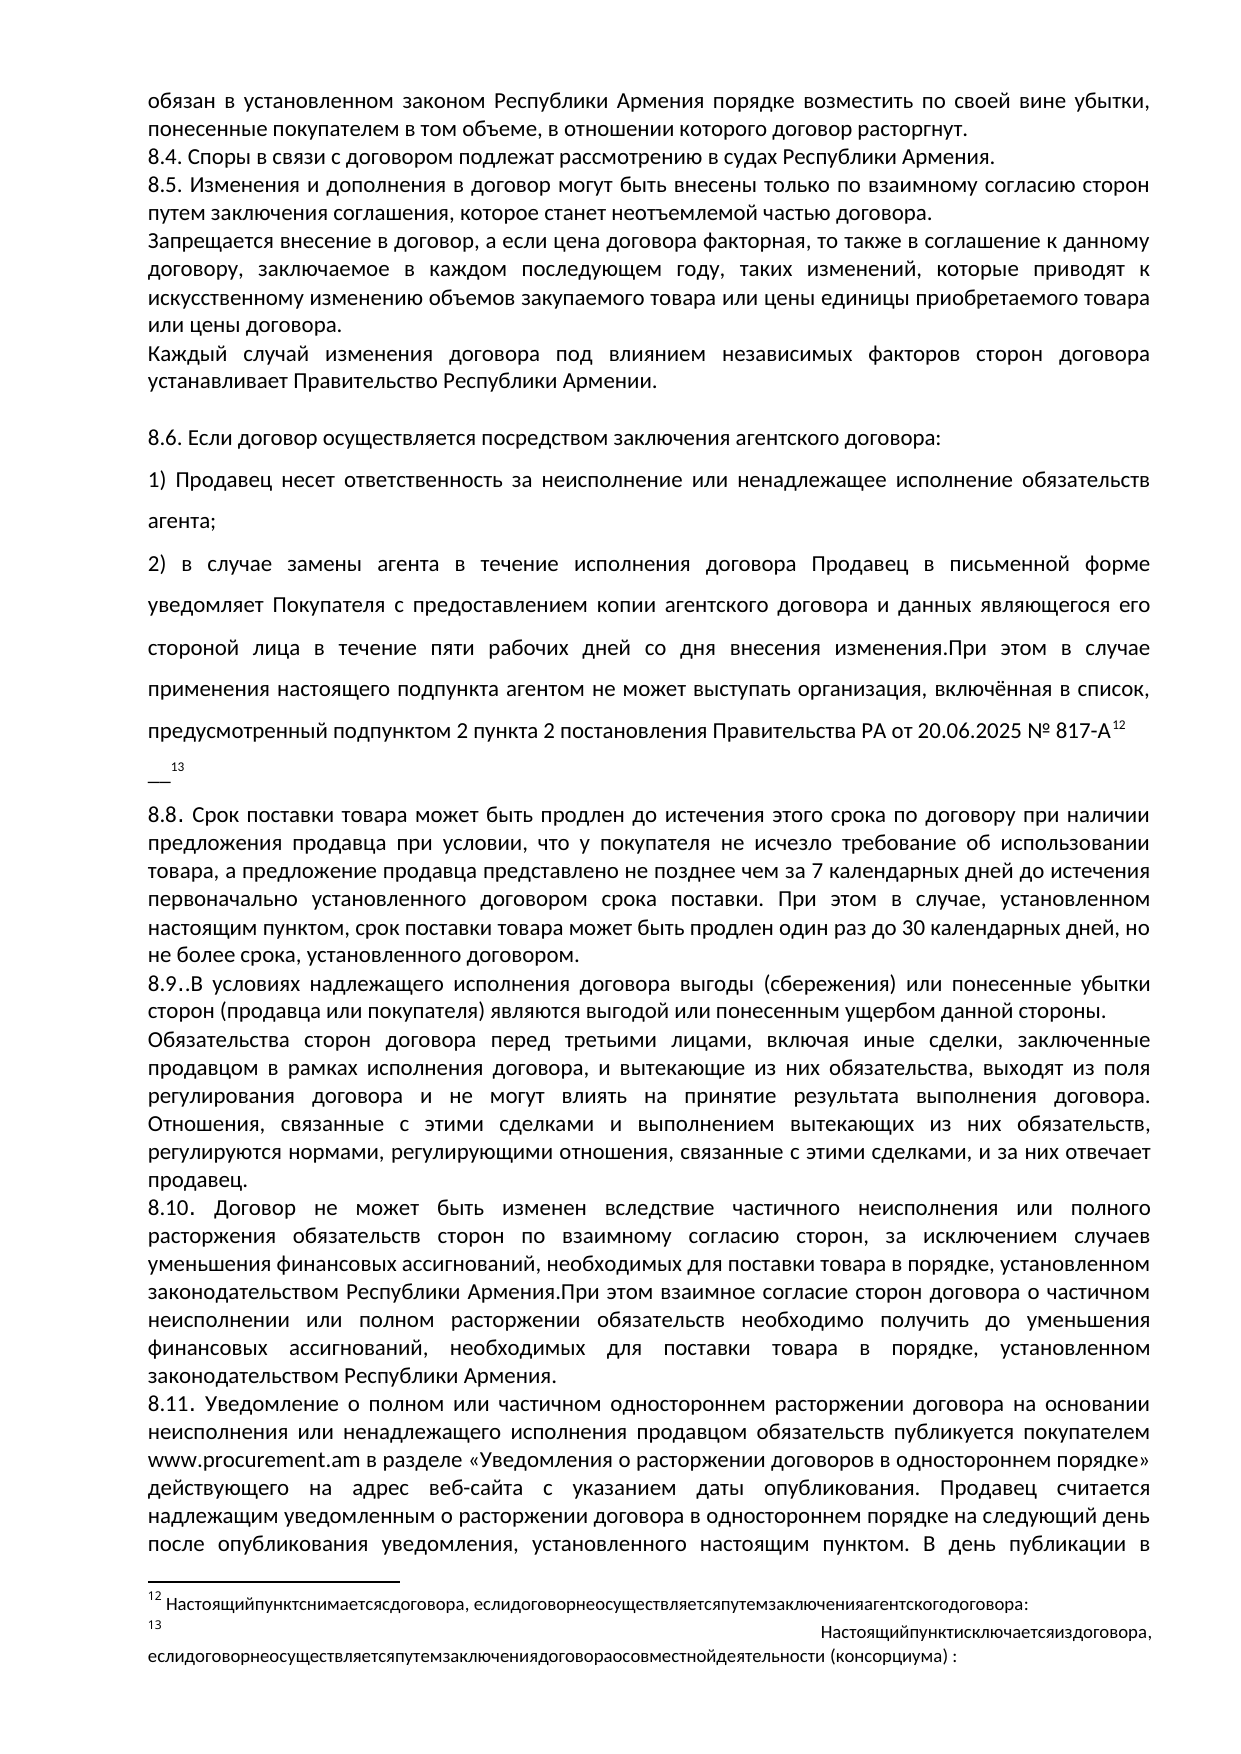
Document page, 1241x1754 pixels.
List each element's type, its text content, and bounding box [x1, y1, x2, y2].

text 2) в случае замены агента в течение исполнения договора Продавец в письменной форме уведомляет Покупателя с предоставлением копии агентского договора и данных являющегося его стороной лица в течение пяти рабочих дней со дня внесения изменения.При этом в случае применения настоящего подпункта агентом не может выступать организация, включённая в список, предусмотренный подпунктом 2 пункта 2 постановления Правительства РА от 20.06.2025 № 817-А [148, 549, 1152, 744]
text __ [148, 758, 1152, 787]
text 8.5. Изменения и дополнения в договор могут быть внесены только по взаимному согласию сторон путем заключения соглашения, которое станет неотъемлемой частью договора. [148, 171, 1152, 227]
text Каждый случай изменения договора под влиянием независимых факторов сторон договора устанавливает Правительство Республики Армении. [148, 339, 1152, 395]
text 8.6. Если договор осуществляется посредством заключения агентского договора: [148, 423, 1152, 451]
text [148, 1389, 1152, 1557]
text 8.4. Споры в связи с договором подлежат рассмотрению в судах Республики Армения. [148, 142, 1152, 171]
text 8.10․ Договор не может быть изменен вследствие частичного неисполнения или полного расторжения обязательств сторон по взаимному согласию сторон, за исключением случаев уменьшения финансовых ассигнований, необходимых для поставки товара в порядке, установленном законодательством Республики Армения.При этом взаимное согласие сторон договора о частичном неисполнении или полном расторжении обязательств необходимо получить до уменьшения финансовых ассигнований, необходимых для поставки товара в порядке, установленном законодательством Республики Армения. [148, 1193, 1152, 1389]
text 8.9․.В условиях надлежащего исполнения договора выгоды (сбережения) или понесенные убытки сторон (продавца или покупателя) являются выгодой или понесенным ущербом данной стороны. [148, 969, 1152, 1025]
text Запрещается внесение в договор, а если цена договора факторная, то также в соглашение к данному договору, заключаемое в каждом последующем году, таких изменений, которые приводят к искусственному изменению объемов закупаемого товара или цены единицы приобретаемого товара или цены договора. [148, 227, 1152, 339]
text 1) Продавец несет ответственность за неисполнение или ненадлежащее исполнение обязательств агента; [148, 465, 1152, 535]
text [148, 86, 1152, 142]
text 8.8․ Срок поставки товара может быть продлен до истечения этого срока по договору при наличии предложения продавца при условии, что у покупателя не исчезло требование об использовании товара, а предложение продавца представлено не позднее чем за 7 календарных дней до истечения первоначально установленного договором срока поставки. При этом в случае, установленном настоящим пунктом, срок поставки товара может быть продлен один раз до 30 календарных дней, но не более срока, установленного договором. [148, 801, 1152, 969]
text Обязательства сторон договора перед третьими лицами, включая иные сделки, заключенные продавцом в рамках исполнения договора, и вытекающие из них обязательства, выходят из поля регулирования договора и не могут влиять на принятие результата выполнения договора. Отношения, связанные с этими сделками и выполнением вытекающих из них обязательств, регулируются нормами, регулирующими отношения, связанные с этими сделками, и за них отвечает продавец. [148, 1025, 1152, 1193]
